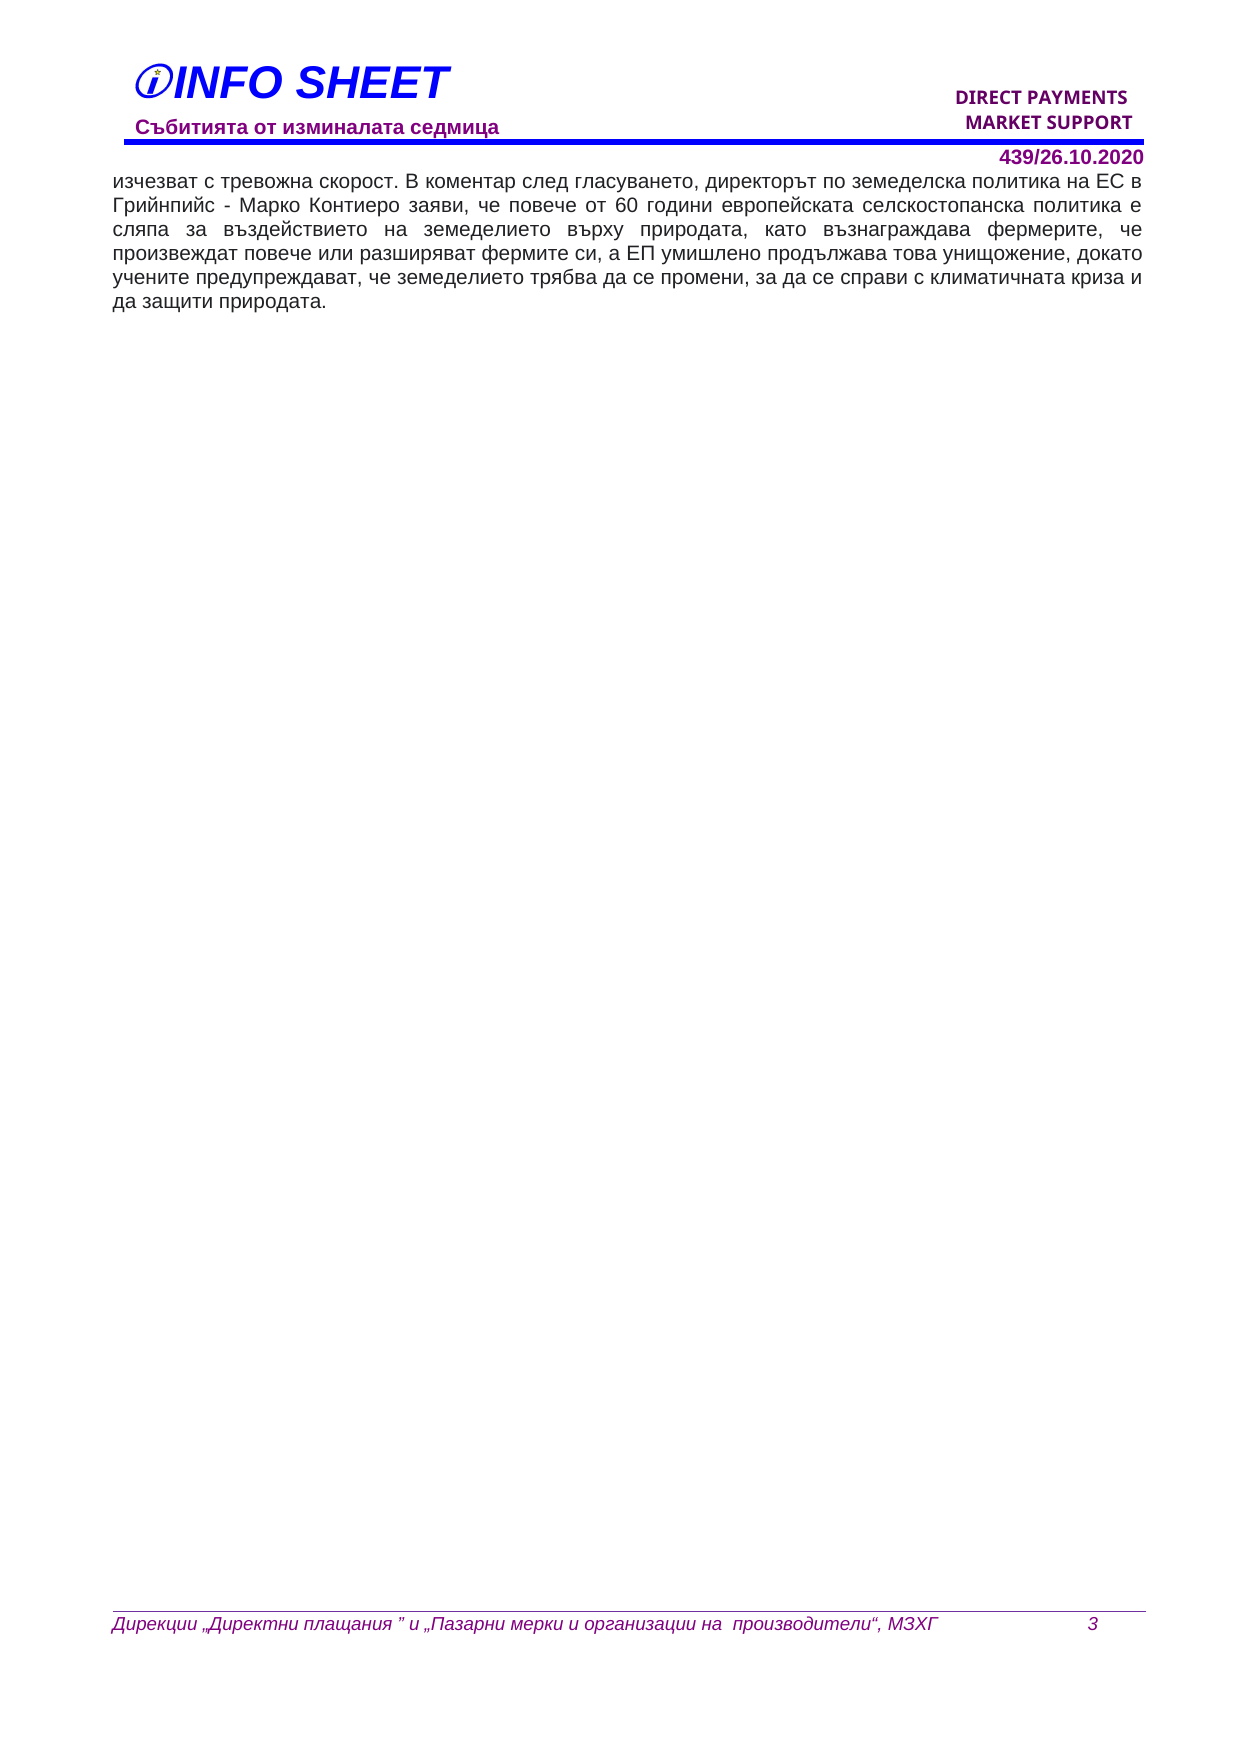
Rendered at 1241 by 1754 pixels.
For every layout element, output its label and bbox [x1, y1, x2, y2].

picture [135, 63, 174, 99]
text [112, 169, 1144, 312]
